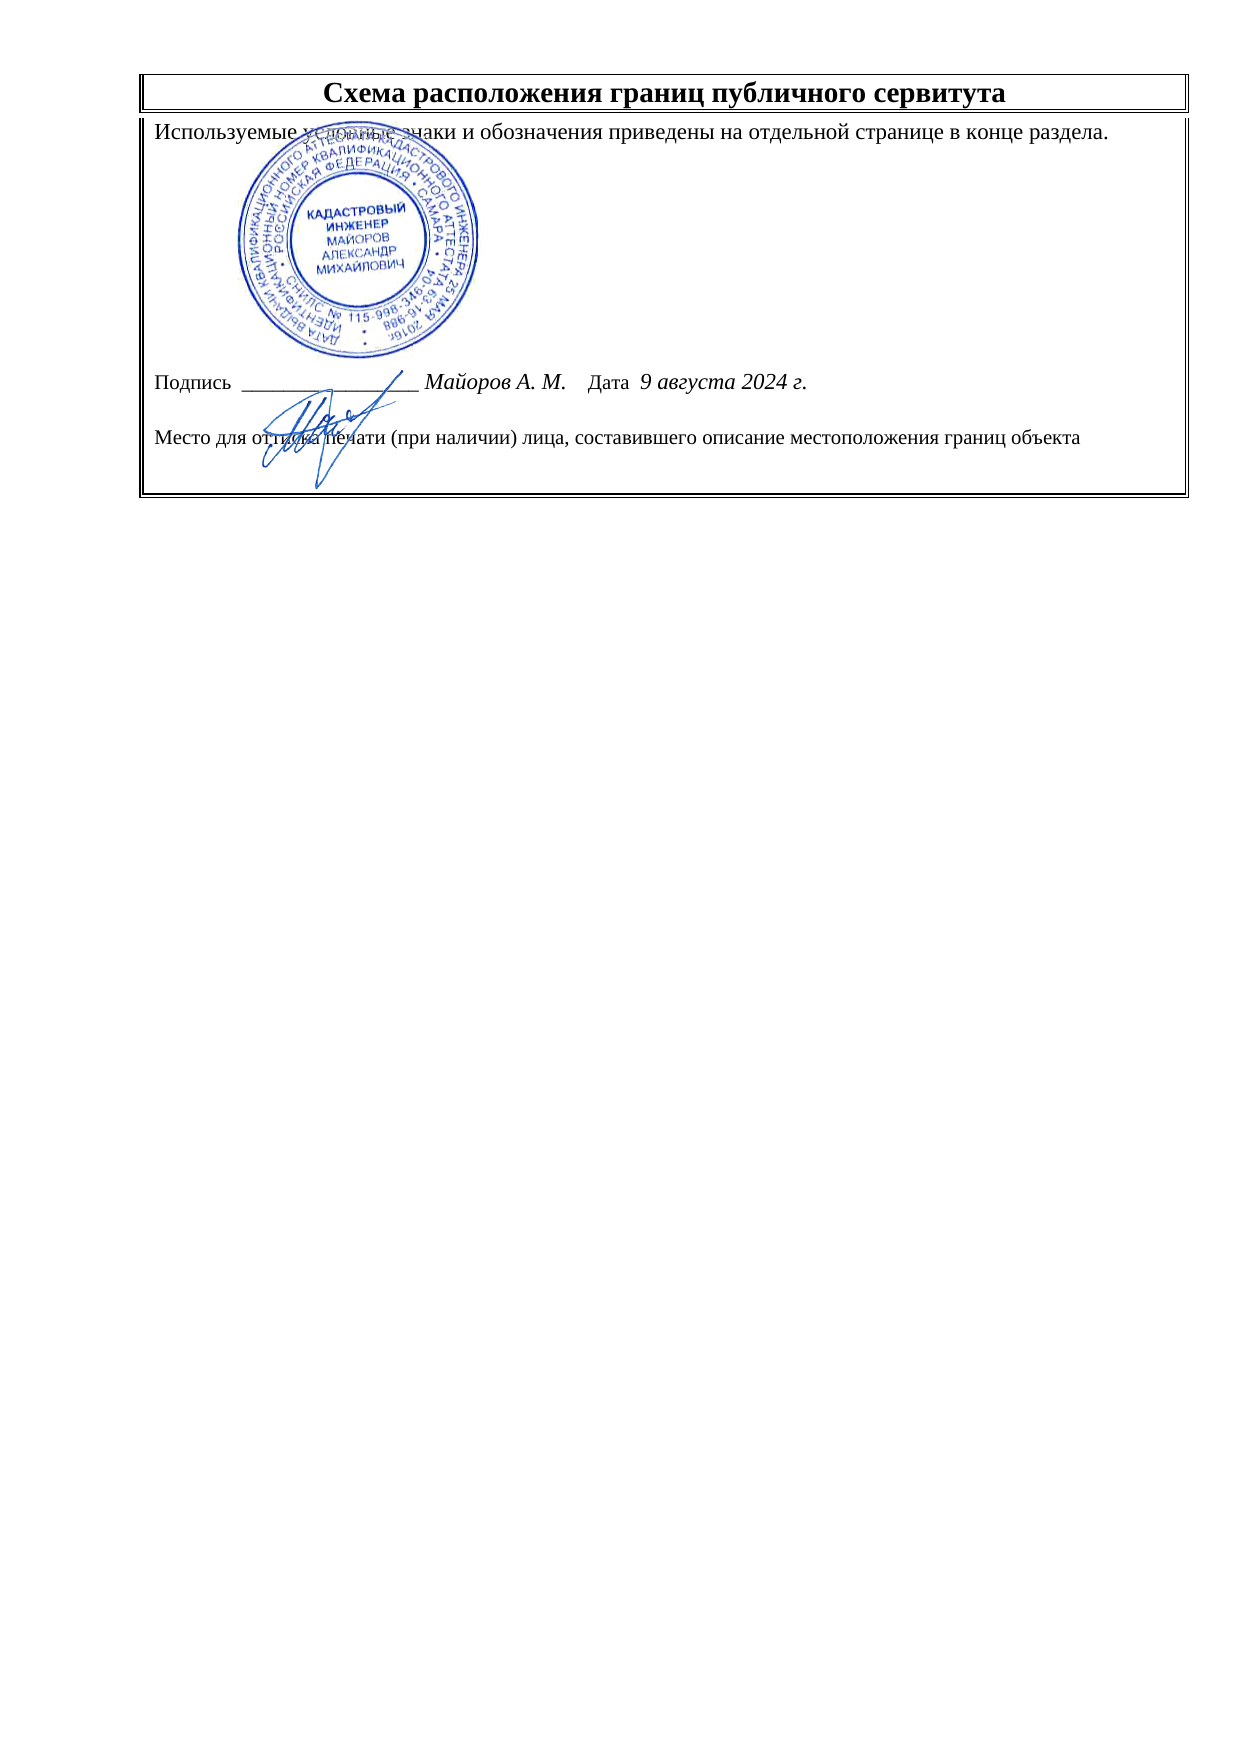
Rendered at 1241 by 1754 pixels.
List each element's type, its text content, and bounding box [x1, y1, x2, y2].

table_cell Используемые условные знаки и обозначения приведены на отдельной странице в конце раздела. [486, 118, 1185, 362]
picture [226, 118, 486, 494]
table_cell Подпись _________________ Майоров А. М. Дата 9 августа 2024 г. Место для оттиска печати (при наличии) лица, составившего описание местоположения границ объекта [144, 362, 254, 493]
table_cell Используемые условные знаки и обозначения приведены на отдельной странице в конце раздела. [144, 118, 226, 362]
table_cell Подпись _________________ Майоров А. М. Дата 9 августа 2024 г. Место для оттиска печати (при наличии) лица, составившего описание местоположения границ объекта [408, 362, 1185, 493]
